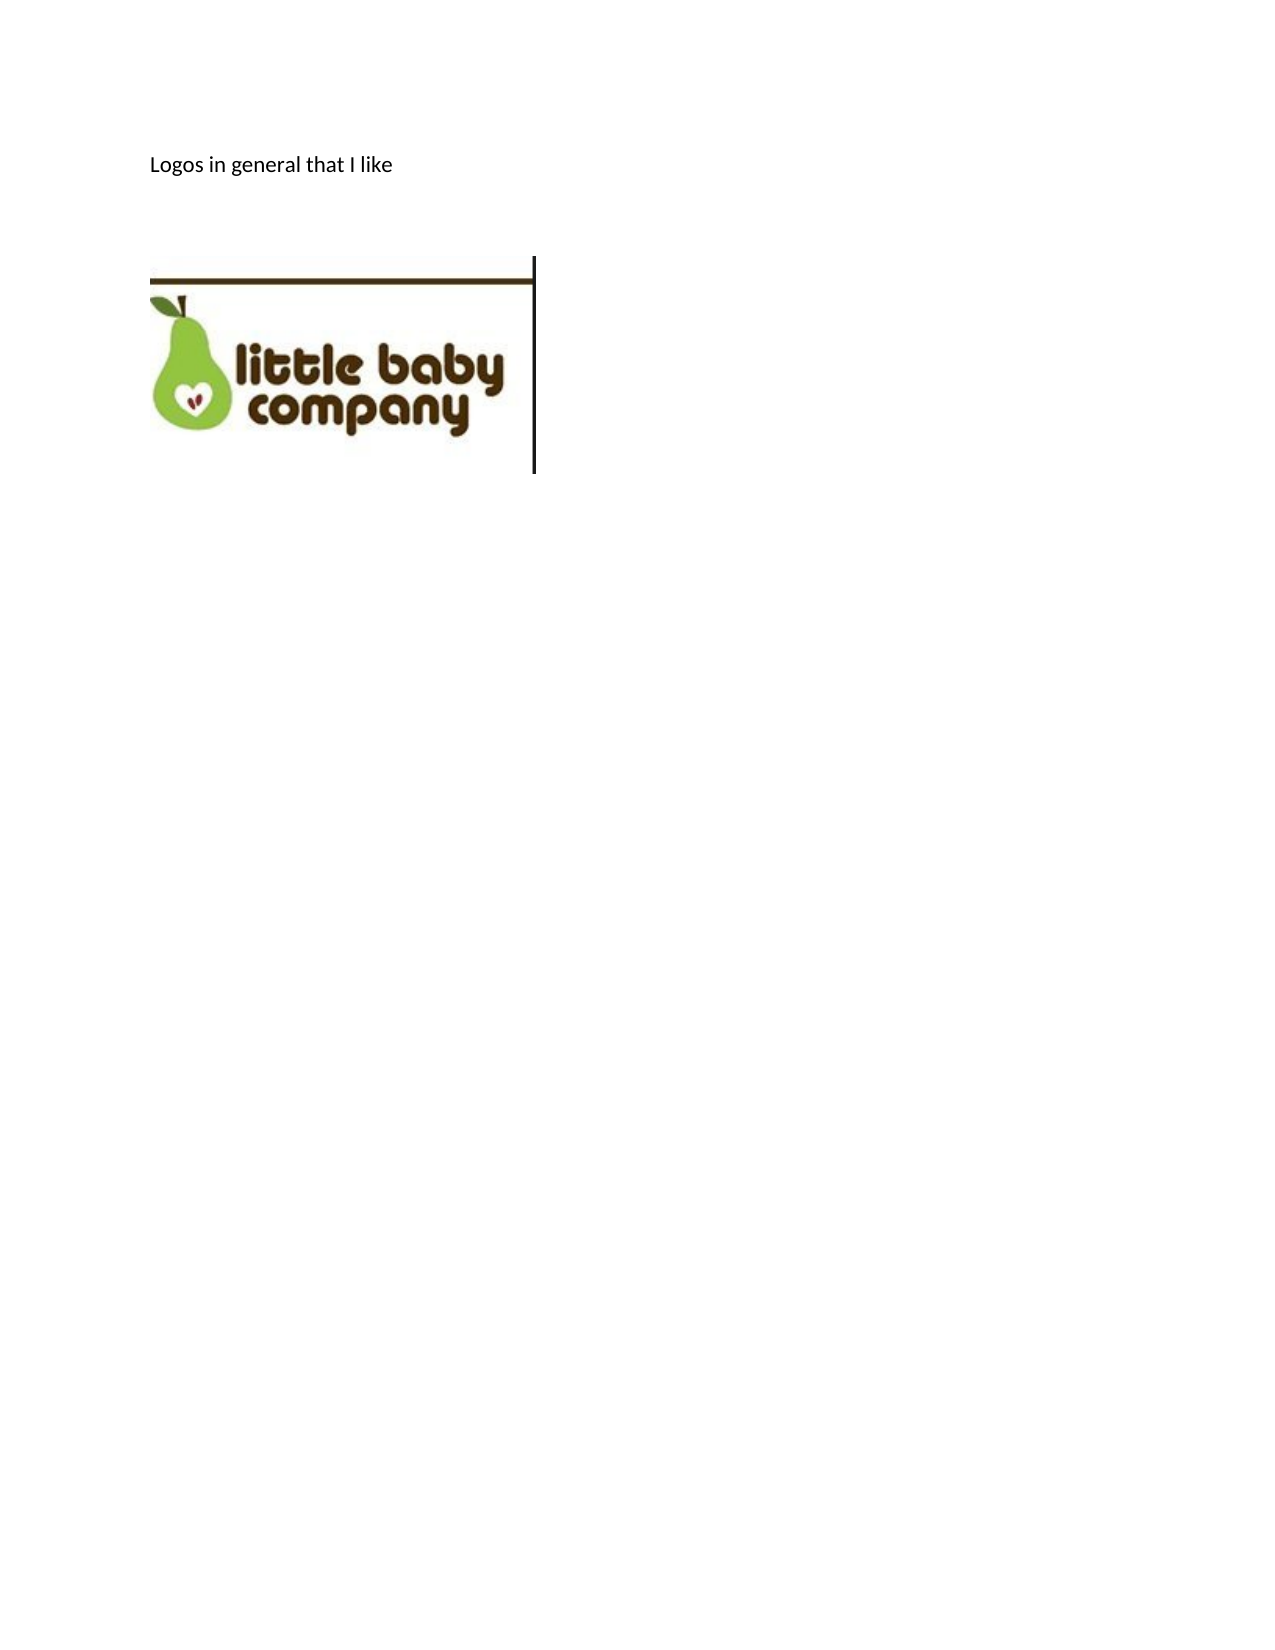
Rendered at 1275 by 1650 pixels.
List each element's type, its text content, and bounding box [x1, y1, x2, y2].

text Logos in general that I like [150, 150, 1125, 178]
picture [150, 256, 536, 474]
